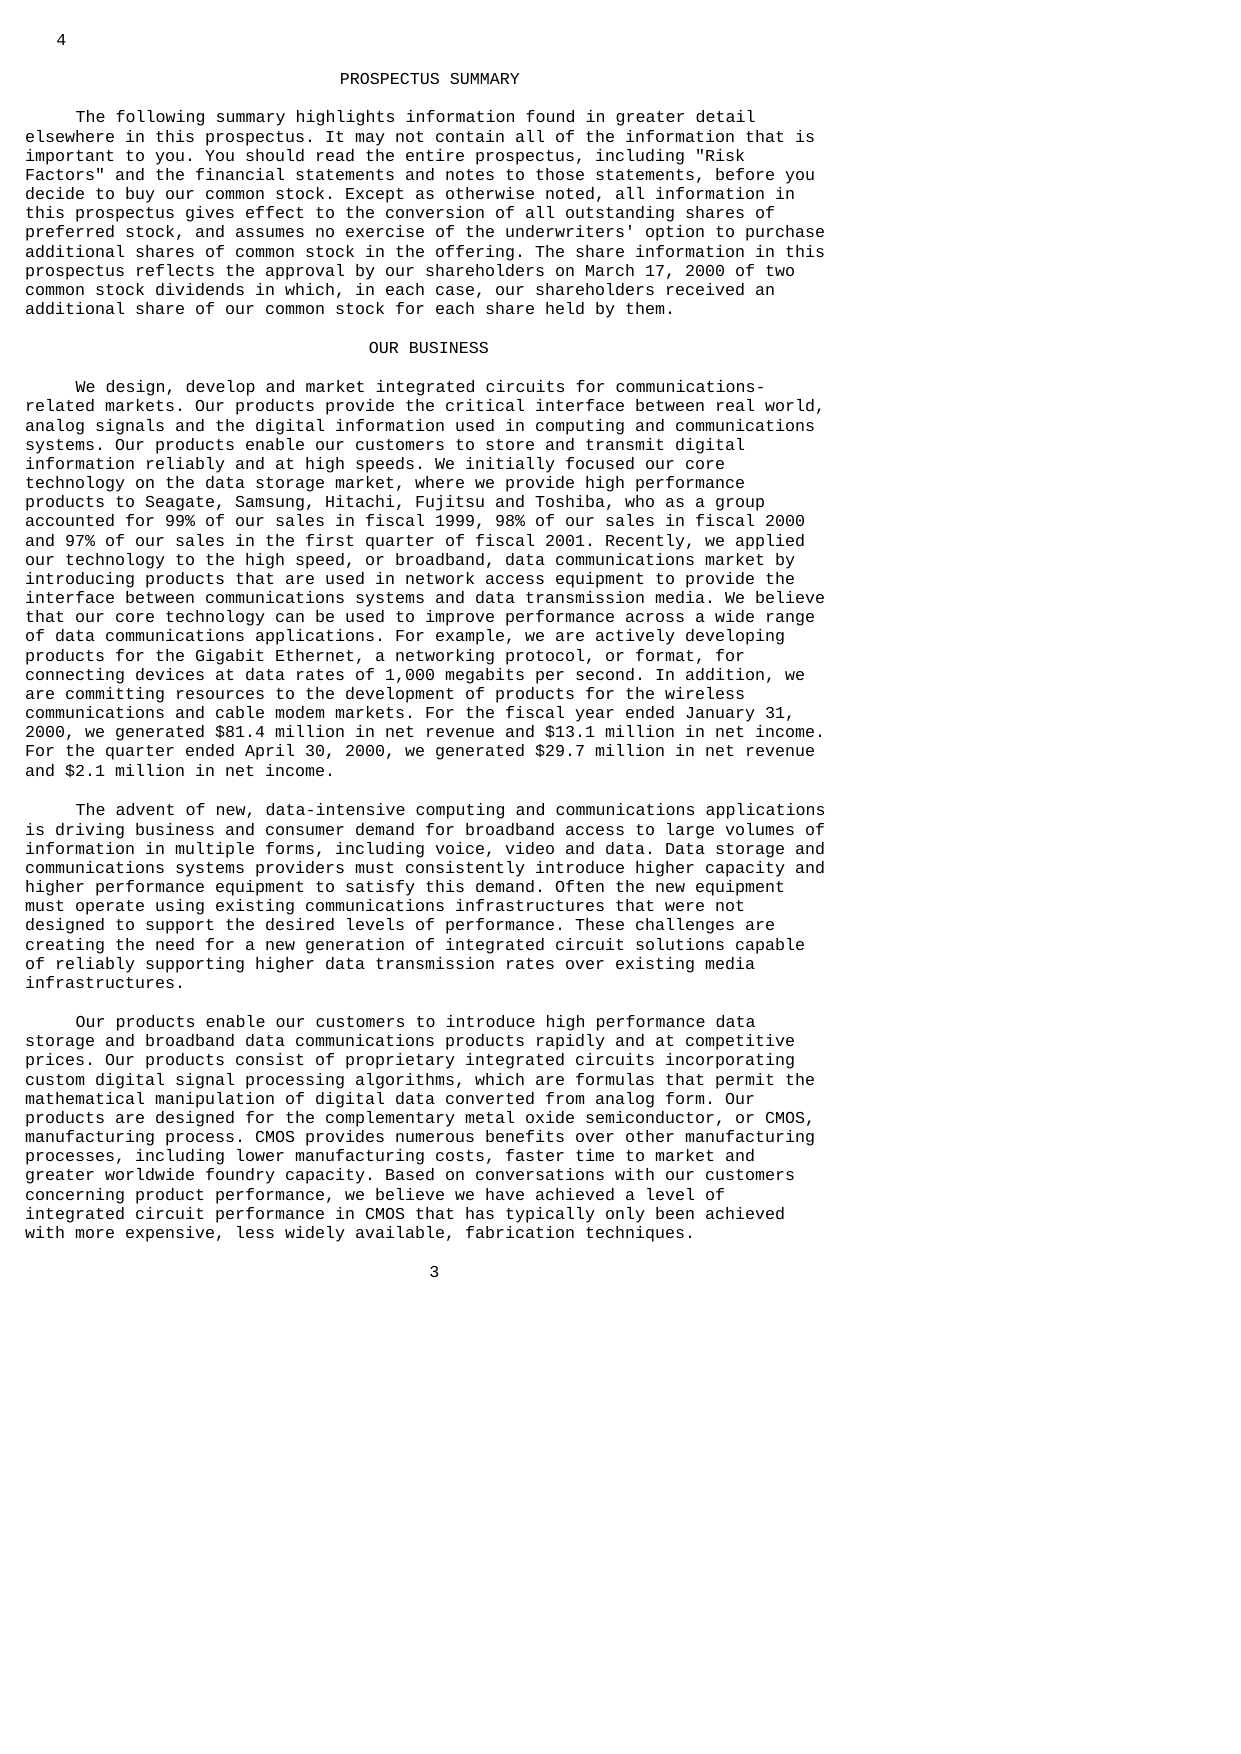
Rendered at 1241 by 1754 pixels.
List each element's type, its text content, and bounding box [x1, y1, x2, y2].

text OUR BUSINESS [369, 340, 1090, 359]
text The advent of new, data-intensive computing and communications applications is driving business and consumer demand for broadband access to large volumes of information in multiple forms, including voice, video and data. Data storage and communications systems providers must consistently introduce higher capacity and higher performance equipment to satisfy this demand. Often the new equipment must operate using existing communications infrastructures that were not designed to support the desired levels of performance. These challenges are creating the need for a new generation of integrated circuit solutions capable of reliably supporting higher data transmission rates over existing media infrastructures. [25, 802, 834, 993]
text 4 [56, 32, 1090, 50]
text Our products enable our customers to introduce high performance data storage and broadband data communications products rapidly and at competitive prices. Our products consist of proprietary integrated circuits incorporating custom digital signal processing algorithms, which are formulas that permit the mathematical manipulation of digital data converted from analog form. Our products are designed for the complementary metal oxide semiconductor, or CMOS, manufacturing process. CMOS provides numerous benefits over other manufacturing processes, including lower manufacturing costs, faster time to market and greater worldwide foundry capacity. Based on conversations with our customers concerning product performance, we believe we have achieved a level of integrated circuit performance in CMOS that has typically only been achieved with more expensive, less widely available, fabrication techniques. [25, 1013, 824, 1243]
text We design, develop and market integrated circuits for communications-related markets. Our products provide the critical interface between real world, analog signals and the digital information used in computing and communications systems. Our products enable our customers to store and transmit digital information reliably and at high speeds. We initially focused our core technology on the data storage market, where we provide high performance products to Seagate, Samsung, Hitachi, Fujitsu and Toshiba, who as a group accounted for 99% of our sales in fiscal 1999, 98% of our sales in fiscal 2000 and 97% of our sales in the first quarter of fiscal 2001. Recently, we applied our technology to the high speed, or broadband, data communications market by introducing products that are used in network access equipment to provide the interface between communications systems and data transmission media. We believe that our core technology can be used to improve performance across a wide range of data communications applications. For example, we are actively developing products for the Gigabit Ethernet, a networking protocol, or format, for connecting devices at data rates of 1,000 megabits per second. In addition, we are committing resources to the development of products for the wireless communications and cable modem markets. For the fiscal year ended January 31, 2000, we generated $81.4 million in net revenue and $13.1 million in net income. For the quarter ended April 30, 2000, we generated $29.7 million in net revenue and $2.1 million in net income. [25, 379, 834, 781]
text The following summary highlights information found in greater detail elsewhere in this prospectus. It may not contain all of the information that is important to you. You should read the entire prospectus, including "Risk Factors" and the financial statements and notes to those statements, before you decide to buy our common stock. Except as otherwise noted, all information in this prospectus gives effect to the conversion of all outstanding shares of preferred stock, and assumes no exercise of the underwriters' option to purchase additional shares of common stock in the offering. The share information in this prospectus reflects the approval by our shareholders on March 17, 2000 of two common stock dividends in which, in each case, our shareholders received an additional share of our common stock for each share held by them. [25, 109, 834, 319]
text PROSPECTUS SUMMARY [25, 70, 834, 89]
text 3 [429, 1264, 1090, 1282]
